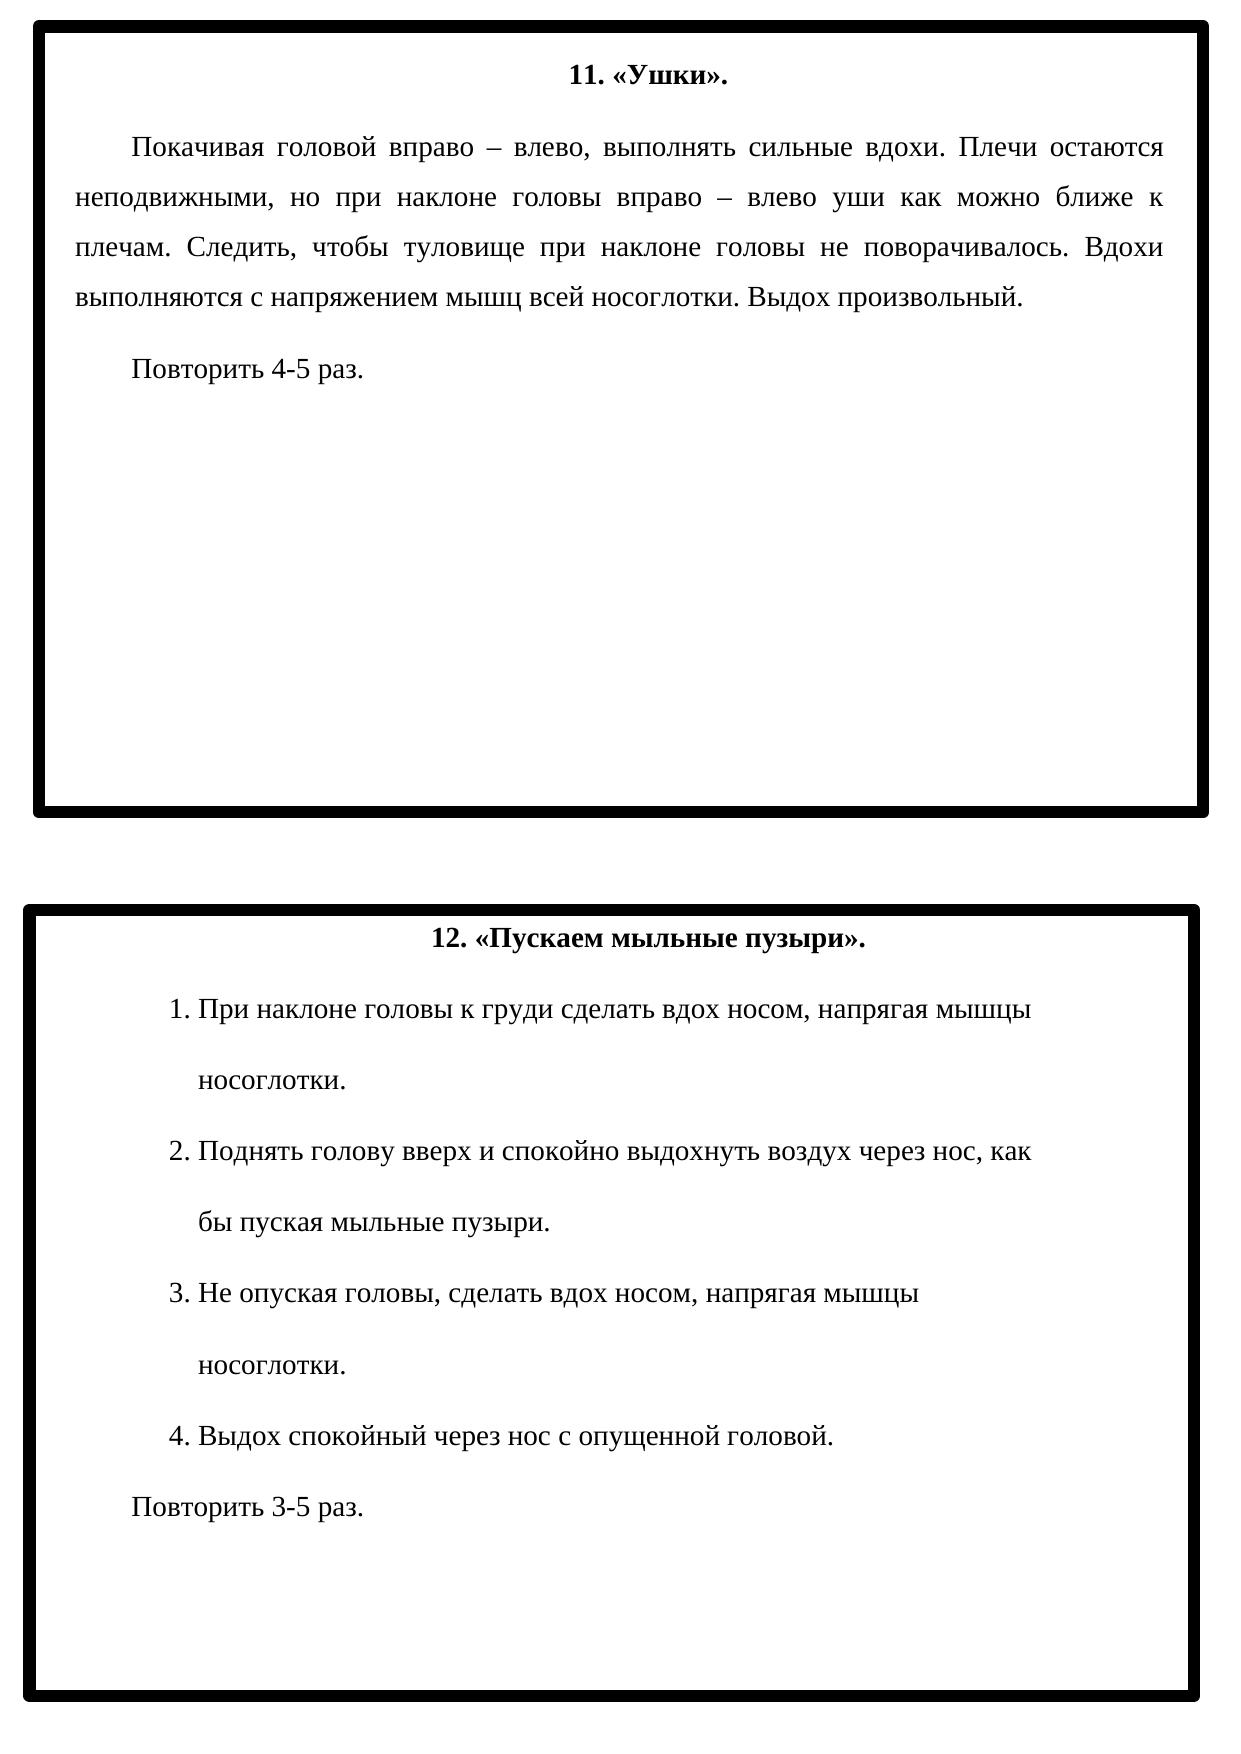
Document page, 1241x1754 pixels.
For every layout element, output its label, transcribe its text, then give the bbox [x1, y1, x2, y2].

text Повторить 4-5 раз. [75, 351, 1165, 384]
text 3. Не опуская головы, сделать вдох носом, напрягая мышцы [75, 1276, 1165, 1309]
text 11. «Ушки». [75, 57, 1165, 91]
text 1. При наклоне головы к груди сделать вдох носом, напрягая мышцы [75, 991, 1165, 1024]
text носоглотки. [75, 1062, 1165, 1096]
text Повторить 3-5 раз. [75, 1489, 1165, 1523]
text 4. Выдох спокойный через нос с опущенной головой. [75, 1418, 1165, 1451]
text носоглотки. [75, 1347, 1165, 1380]
text 2. Поднять голову вверх и спокойно выдохнуть воздух через нос, как [75, 1133, 1165, 1167]
text 12. «Пускаем мыльные пузыри». [75, 920, 1165, 953]
text бы пуская мыльные пузыри. [75, 1204, 1165, 1238]
text Покачивая головой вправо – влево, выполнять сильные вдохи. Плечи остаются неподвижными, но при наклоне головы вправо – влево уши как можно ближе к плечам. Следить, чтобы туловище при наклоне головы не поворачивалось. Вдохи выполняются с напряжением мышц всей носоглотки. Выдох произвольный. [75, 129, 1165, 313]
